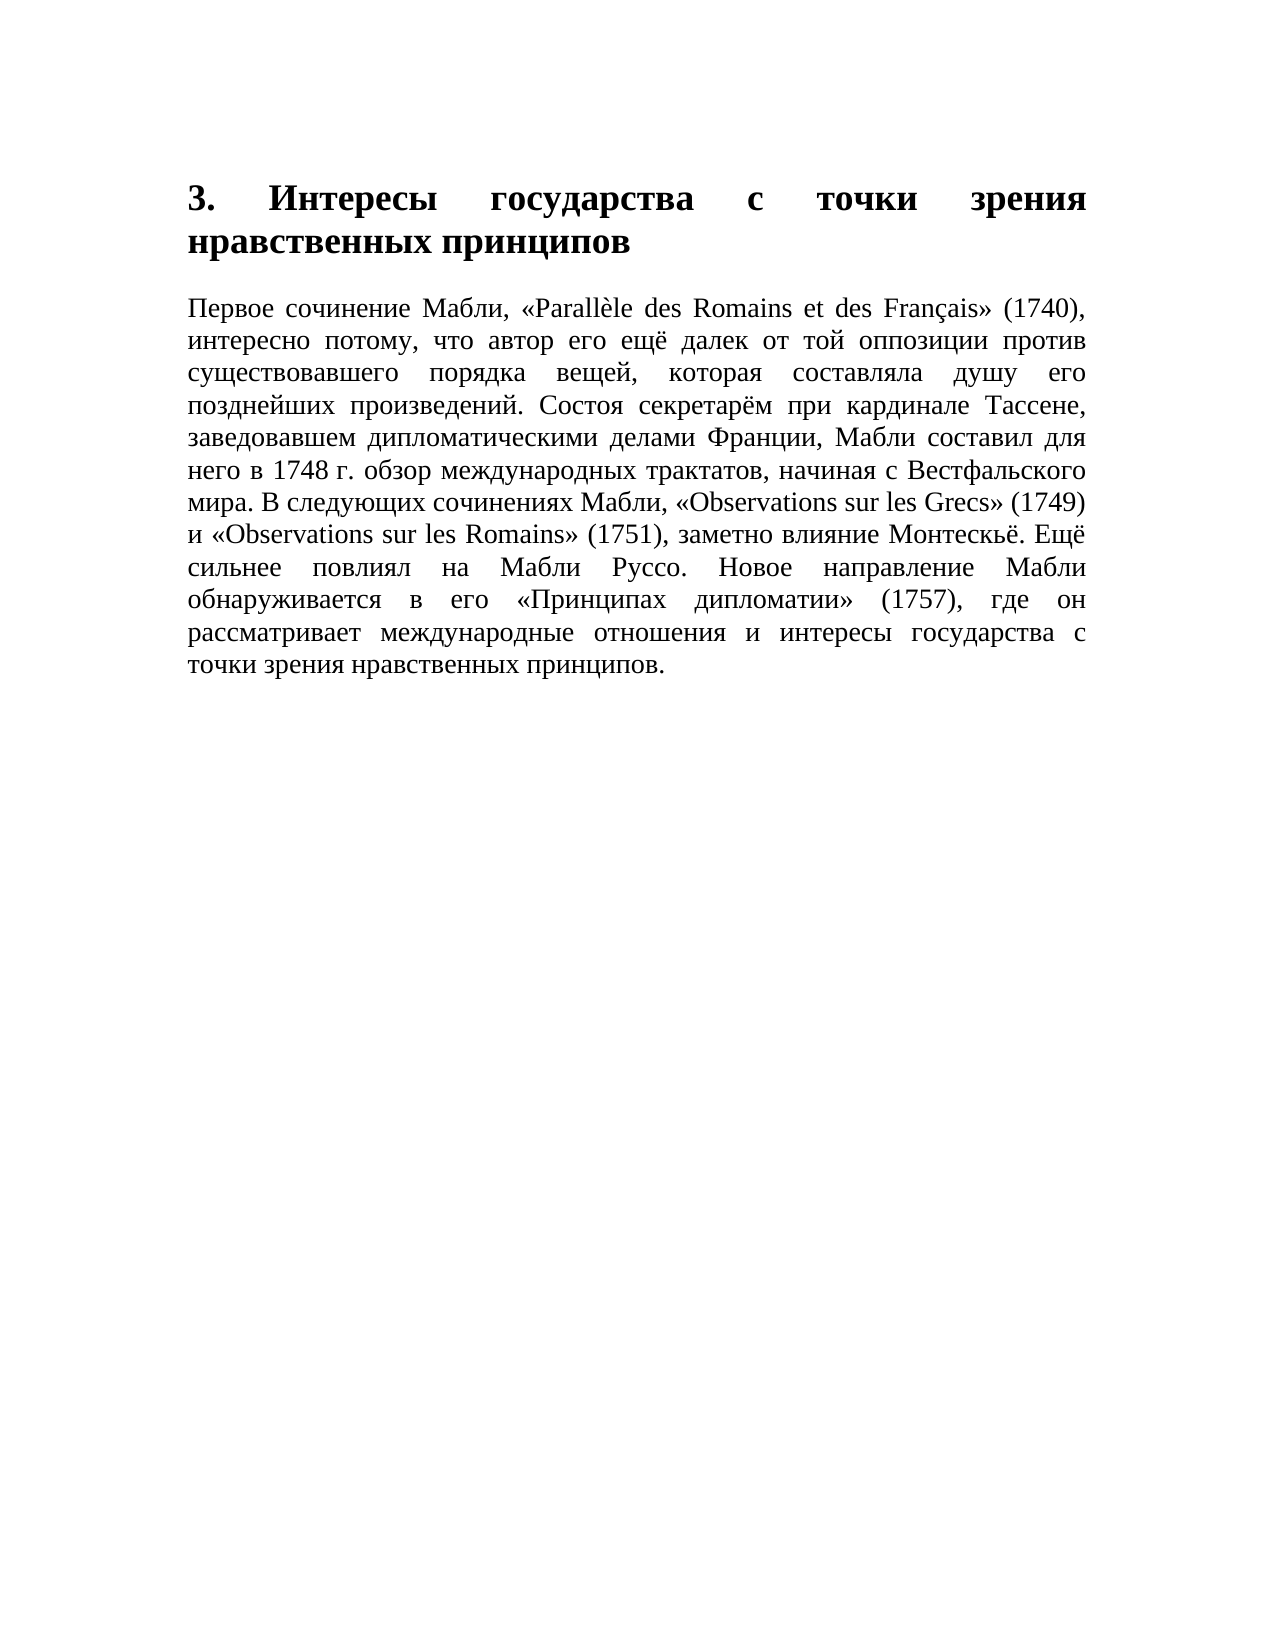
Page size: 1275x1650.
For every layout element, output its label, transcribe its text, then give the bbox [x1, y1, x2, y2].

text Первое сочинение Мабли, «Parallèle des Romains et des Français» (1740), интересно потому, что автор его ещё далек от той оппозиции против существовавшего порядка вещей, которая составляла душу его позднейших произведений. Состоя секретарём при кардинале Тассене, заведовавшем дипломатическими делами Франции, Мабли составил для него в 1748 г. обзор международных трактатов, начиная с Вестфальского мира. В следующих сочинениях Мабли, «Observations sur les Grecs» (1749) и «Observations sur les Romains» (1751), заметно влияние Монтескьё. Ещё сильнее повлиял на Мабли Руссо. Новое направление Мабли обнаруживается в его «Принципах дипломатии» (1757), где он рассматривает международные отношения и интересы государства с точки зрения нравственных принципов. [187, 291, 1087, 679]
list 3. Интересы государства с точки зрения нравственных принципов [187, 175, 1087, 261]
